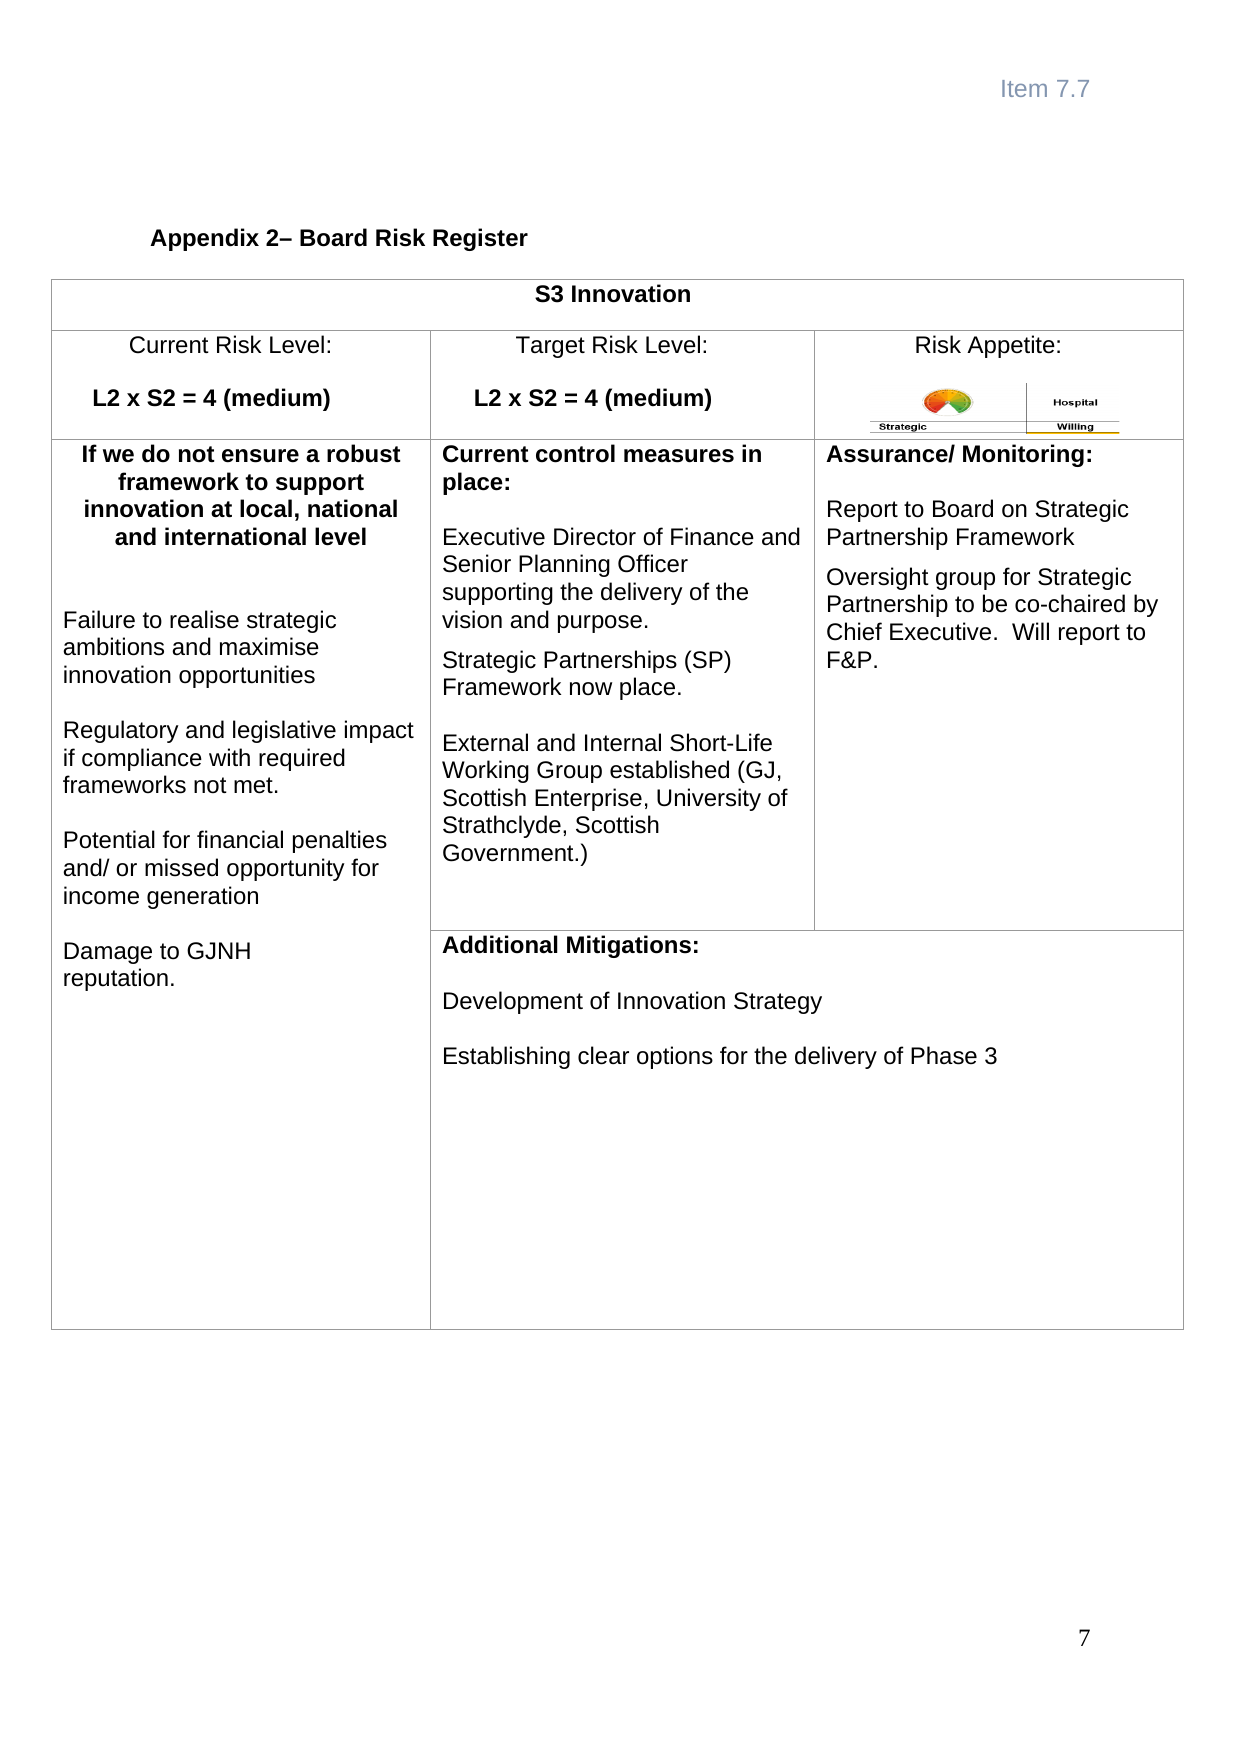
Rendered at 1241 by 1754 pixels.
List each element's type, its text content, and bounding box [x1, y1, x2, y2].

table_cell Current Risk Level: L2 x S2 = 4 (medium) [52, 331, 430, 439]
table_cell If we do not ensure a robust framework to support innovation at local, national and international level Failure to realise strategic ambitions and maximise innovation opportunities Regulatory and legislative impact if compliance with required frameworks not met. Potential for financial penalties and/ or missed opportunity for income generation Damage to GJNH reputation. [52, 440, 430, 1329]
picture [870, 383, 1120, 434]
table_cell Current control measures in place: Executive Director of Finance and Senior Planning Officer supporting the delivery of the vision and purpose. Strategic Partnerships (SP) Framework now place. External and Internal Short-Life Working Group established (GJ, Scottish Enterprise, University of Strathclyde, Scottish Government.) [431, 440, 814, 930]
table_cell Assurance/ Monitoring: Report to Board on Strategic Partnership Framework Oversight group for Strategic Partnership to be co-chaired by Chief Executive. Will report to F&P. [815, 440, 1183, 930]
table_cell Risk Appetite: [815, 331, 1183, 439]
text Appendix 2– Board Risk Register [150, 224, 1090, 252]
table_cell Target Risk Level: L2 x S2 = 4 (medium) [431, 331, 814, 439]
table_header S3 Innovation [52, 280, 1183, 330]
table_cell Additional Mitigations: Development of Innovation Strategy Establishing clear options for the delivery of Phase 3 [431, 931, 1183, 1329]
